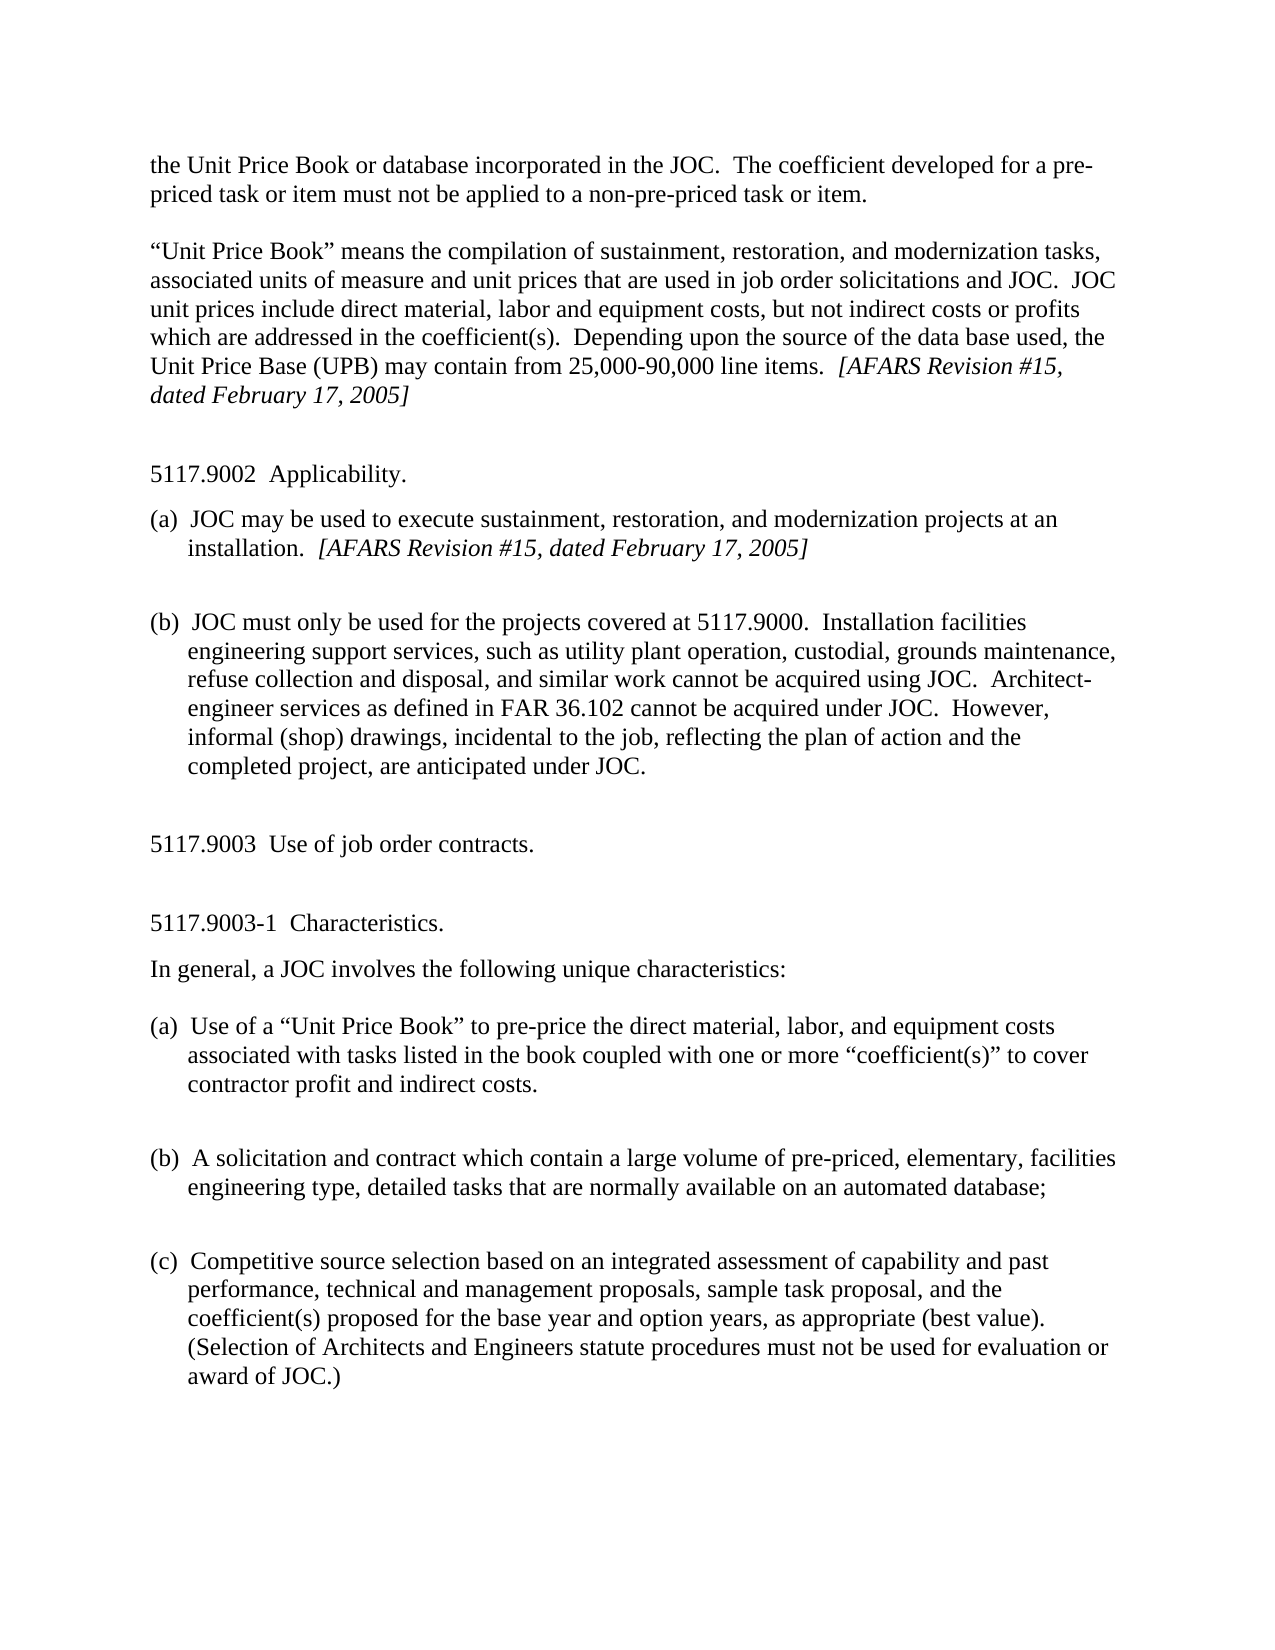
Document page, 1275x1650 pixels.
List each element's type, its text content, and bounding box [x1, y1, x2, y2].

list (a) JOC may be used to execute sustainment, restoration, and modernization projects at an installation. [AFARS Revision #15, dated February 17, 2005] [150, 504, 1125, 562]
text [150, 150, 1125, 207]
subtitle 5117.9003-1 Characteristics. [150, 908, 1125, 937]
text “Unit Price Book” means the compilation of sustainment, restoration, and modernization tasks, associated units of measure and unit prices that are used in job order solicitations and JOC. JOC unit prices include direct material, labor and equipment costs, but not indirect costs or profits which are addressed in the coefficient(s). Depending upon the source of the data base used, the Unit Price Base (UPB) may contain from 25,000-90,000 line items. [AFARS Revision #15, dated February 17, 2005] [150, 236, 1125, 409]
list (b) JOC must only be used for the projects covered at 5117.9000. Installation facilities engineering support services, such as utility plant operation, custodial, grounds maintenance, refuse collection and disposal, and similar work cannot be acquired using JOC. Architect-engineer services as defined in FAR 36.102 cannot be acquired under JOC. However, informal (shop) drawings, incidental to the job, reflecting the plan of action and the completed project, are anticipated under JOC. [150, 607, 1125, 779]
list (b) A solicitation and contract which contain a large volume of pre-priced, elementary, facilities engineering type, detailed tasks that are normally available on an automated database; [150, 1143, 1125, 1200]
list (a) Use of a “Unit Price Book” to pre-price the direct material, labor, and equipment costs associated with tasks listed in the book coupled with one or more “coefficient(s)” to cover contractor profit and indirect costs. [150, 1011, 1125, 1097]
text In general, a JOC involves the following unique characteristics: [150, 954, 1125, 982]
subtitle 5117.9002 Applicability. [150, 459, 1125, 487]
subtitle 5117.9003 Use of job order contracts. [150, 829, 1125, 858]
list (c) Competitive source selection based on an integrated assessment of capability and past performance, technical and management proposals, sample task proposal, and the coefficient(s) proposed for the base year and option years, as appropriate (best value). (Selection of Architects and Engineers statute procedures must not be used for evaluation or award of JOC.) [150, 1246, 1125, 1389]
